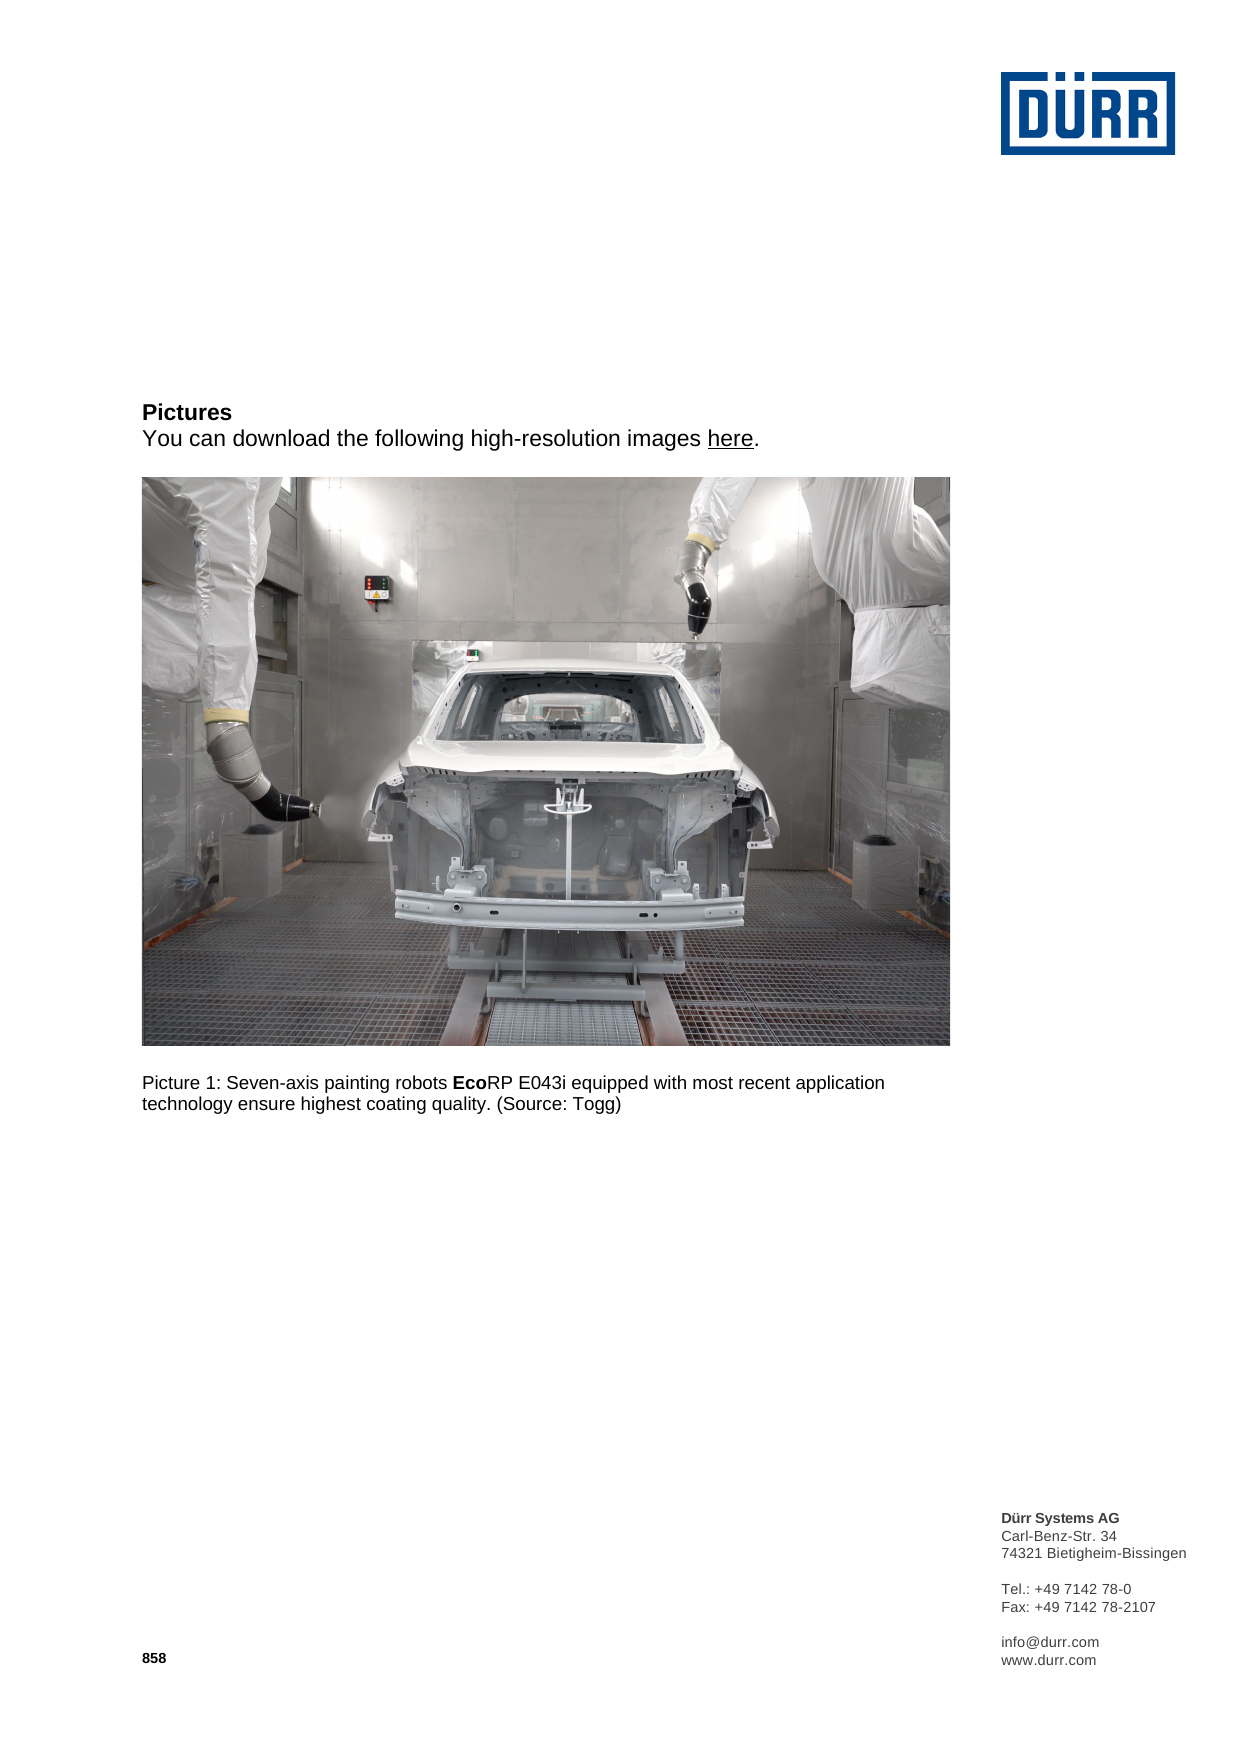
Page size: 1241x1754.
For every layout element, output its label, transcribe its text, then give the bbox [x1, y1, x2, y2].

picture [1001, 72, 1175, 155]
picture [141, 477, 951, 1046]
text Picture 1: Seven-axis painting robots EcoRP E043i equipped with most recent application technology ensure highest coating quality. (Source: Togg) [142, 1072, 951, 1115]
text You can download the following high-resolution images here. [142, 425, 951, 451]
text Pictures [142, 398, 951, 425]
